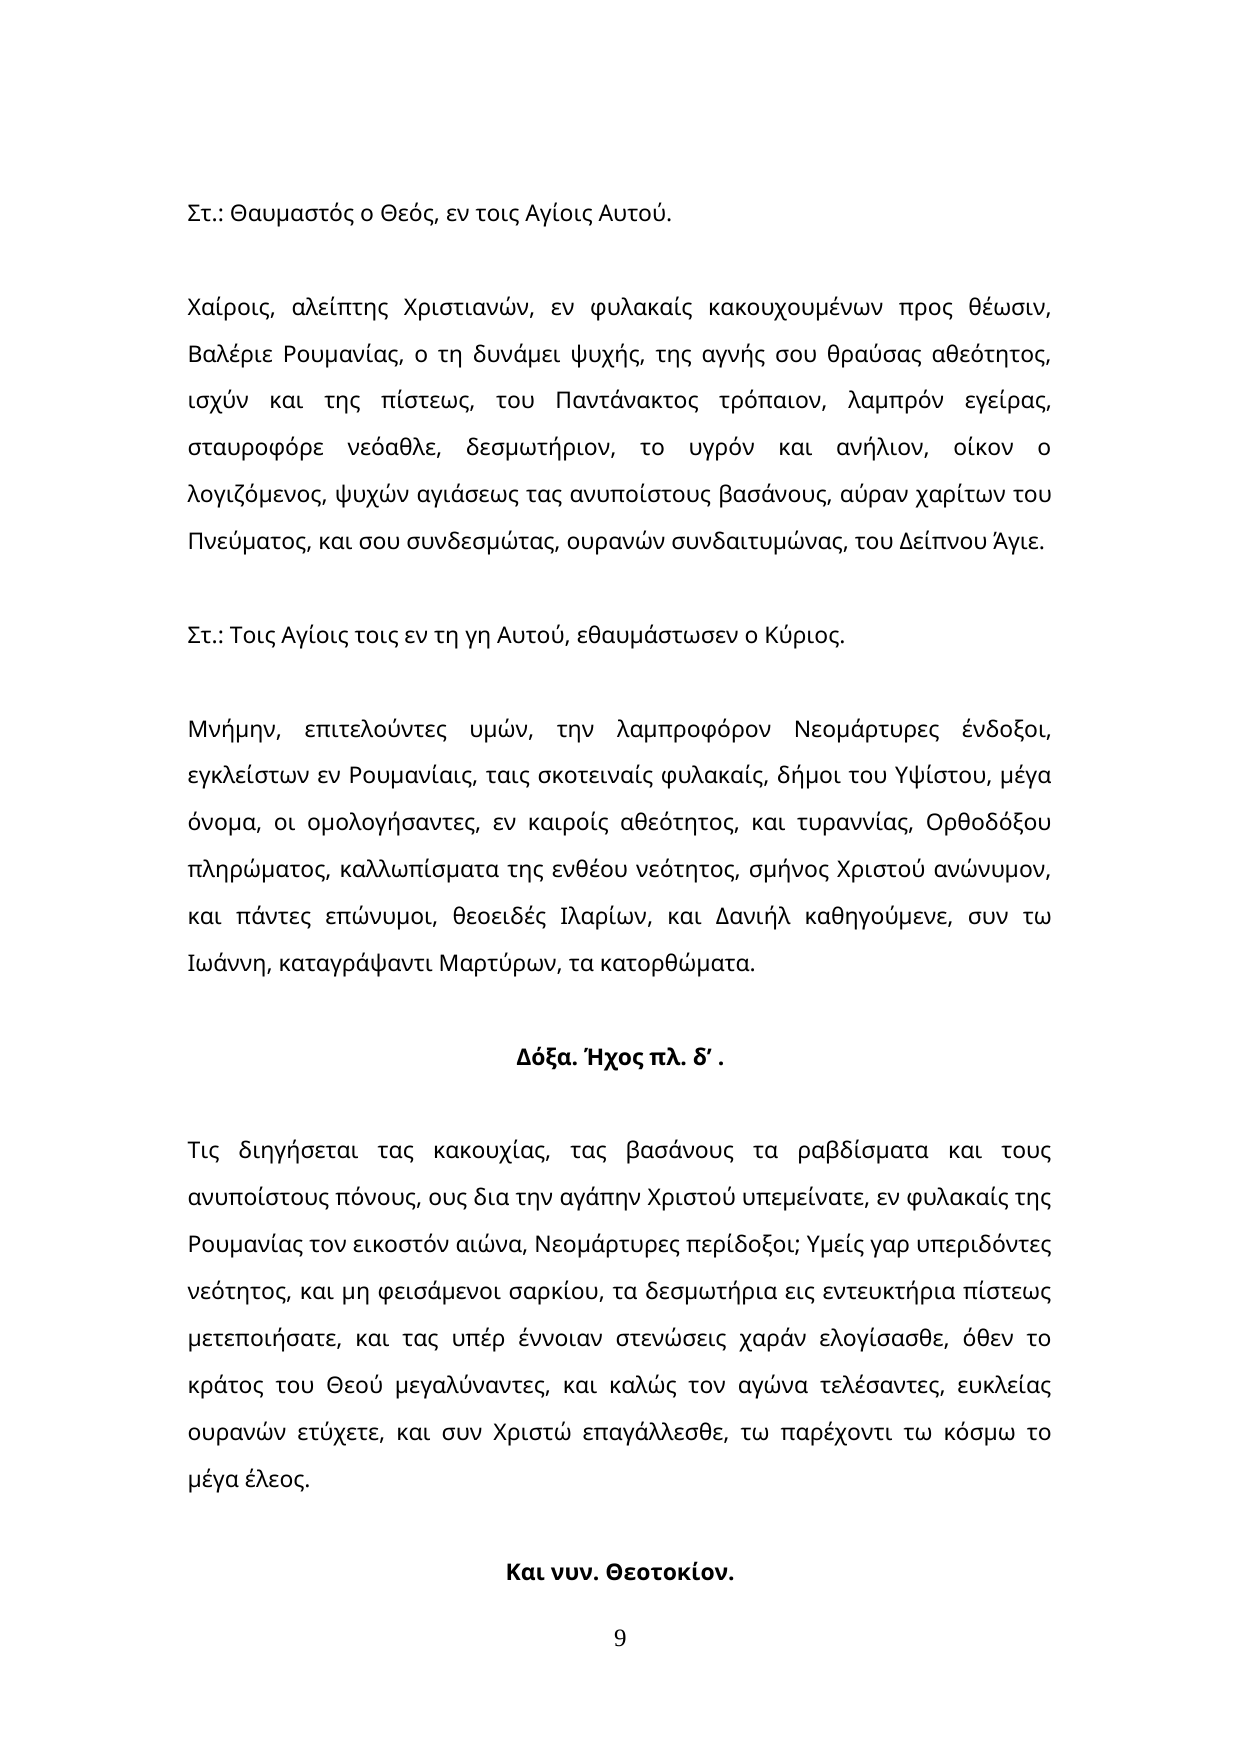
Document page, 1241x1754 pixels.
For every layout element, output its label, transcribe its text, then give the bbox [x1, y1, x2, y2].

text Δόξα. Ήχος πλ. δ’ . [187, 1041, 1053, 1072]
text Και νυν. Θεοτοκίον. [187, 1556, 1053, 1587]
text Στ.: Τοις Αγίοις τοις εν τη γη Αυτού, εθαυμάστωσεν ο Κύριος. [187, 619, 1053, 650]
text Στ.: Θαυμαστός ο Θεός, εν τοις Αγίοις Αυτού. [187, 197, 1053, 228]
text Χαίροις, αλείπτης Χριστιανών, εν φυλακαίς κακουχουμένων προς θέωσιν, Βαλέριε Ρουμανίας, ο τη δυνάμει ψυχής, της αγνής σου θραύσας αθεότητος, ισχύν και της πίστεως, του Παντάνακτος τρόπαιον, λαμπρόν εγείρας, σταυροφόρε νεόαθλε, δεσμωτήριον, το υγρόν και ανήλιον, οίκον ο λογιζόμενος, ψυχών αγιάσεως τας ανυποίστους βασάνους, αύραν χαρίτων του Πνεύματος, και σου συνδεσμώτας, ουρανών συνδαιτυμώνας, του Δείπνου Άγιε. [187, 291, 1053, 556]
text Τις διηγήσεται τας κακουχίας, τας βασάνους τα ραβδίσματα και τους ανυποίστους πόνους, ους δια την αγάπην Χριστού υπεμείνατε, εν φυλακαίς της Ρουμανίας τον εικοστόν αιώνα, Νεομάρτυρες περίδοξοι; Υμείς γαρ υπεριδόντες νεότητος, και μη φεισάμενοι σαρκίου, τα δεσμωτήρια εις εντευκτήρια πίστεως μετεποιήσατε, και τας υπέρ έννοιαν στενώσεις χαράν ελογίσασθε, όθεν το κράτος του Θεού μεγαλύναντες, και καλώς τον αγώνα τελέσαντες, ευκλείας ουρανών ετύχετε, και συν Χριστώ επαγάλλεσθε, τω παρέχοντι τω κόσμω το μέγα έλεος. [187, 1134, 1053, 1494]
text Μνήμην, επιτελούντες υμών, την λαμπροφόρον Νεομάρτυρες ένδοξοι, εγκλείστων εν Ρουμανίαις, ταις σκοτειναίς φυλακαίς, δήμοι του Υψίστου, μέγα όνομα, οι ομολογήσαντες, εν καιροίς αθεότητος, και τυραννίας, Ορθοδόξου πληρώματος, καλλωπίσματα της ενθέου νεότητος, σμήνος Χριστού ανώνυμον, και πάντες επώνυμοι, θεοειδές Ιλαρίων, και Δανιήλ καθηγούμενε, συν τω Ιωάννη, καταγράψαντι Μαρτύρων, τα κατορθώματα. [187, 712, 1053, 978]
